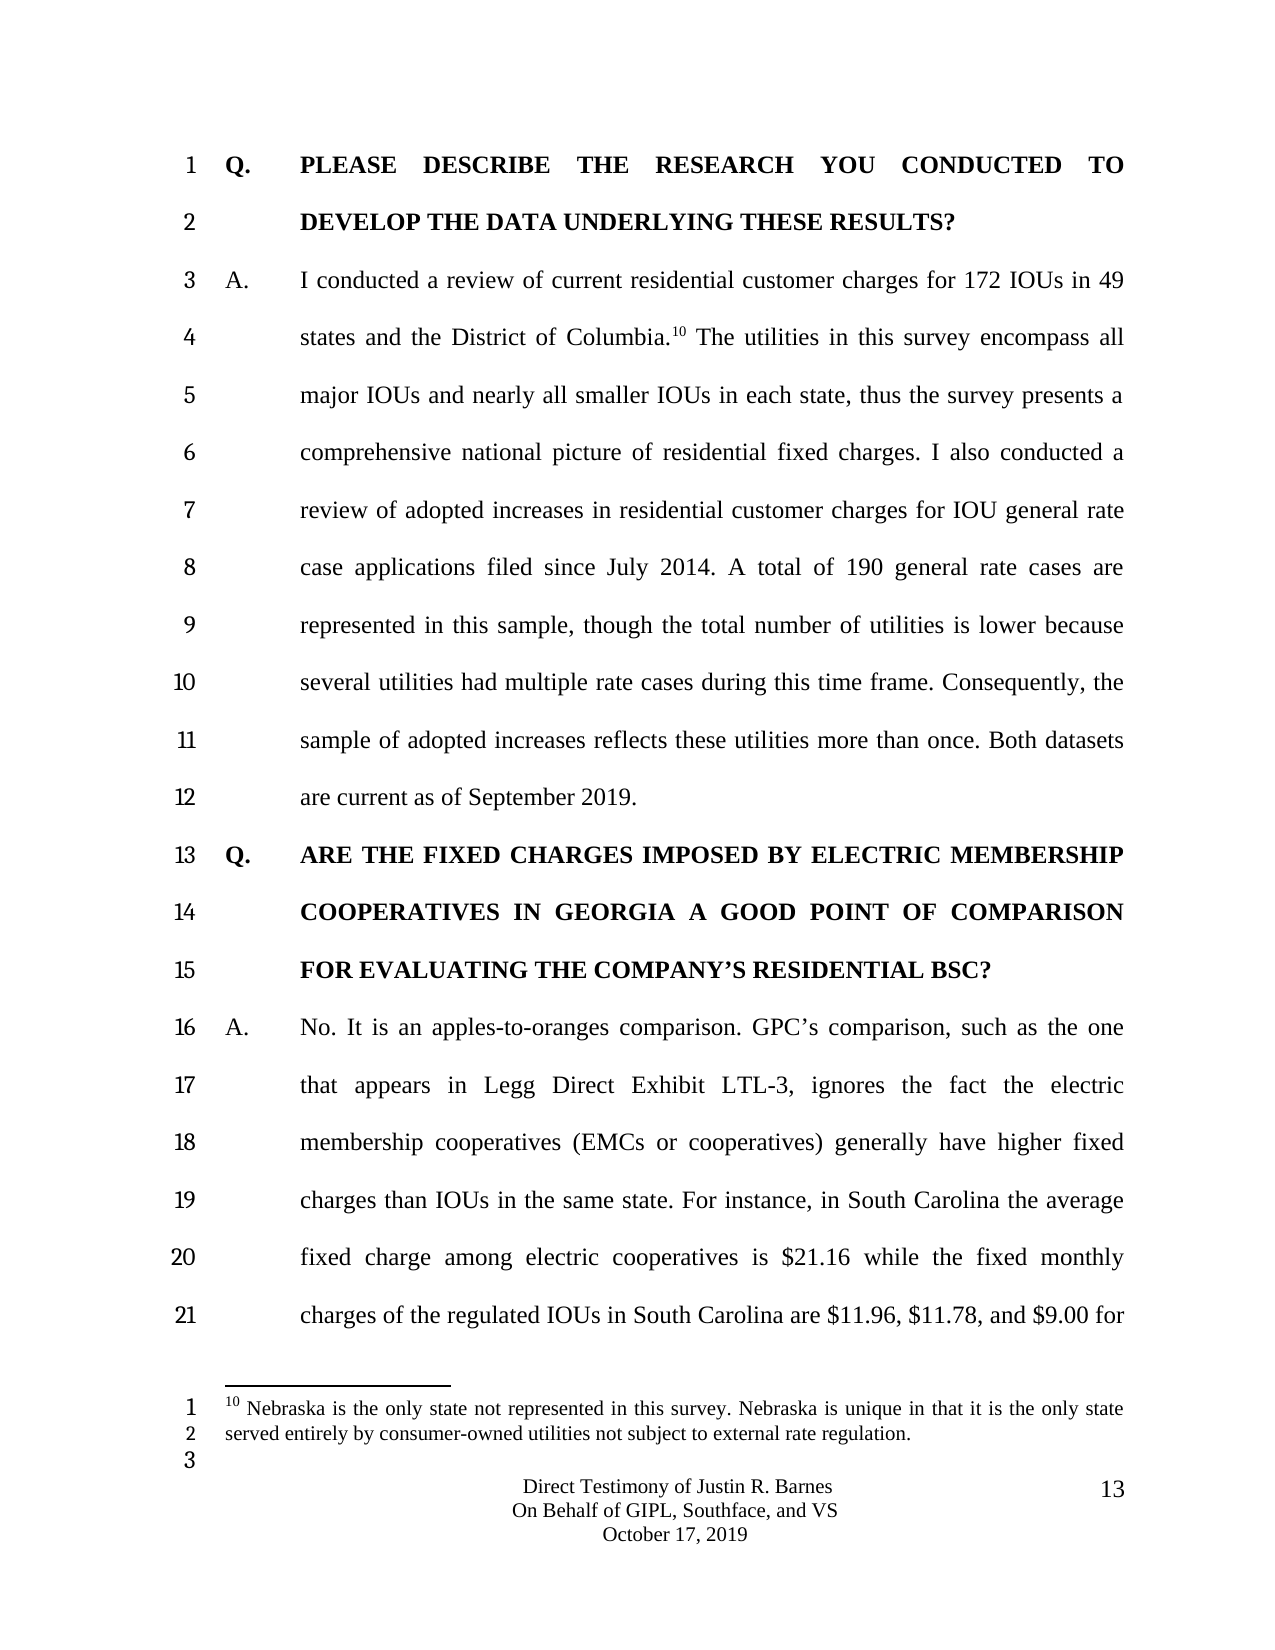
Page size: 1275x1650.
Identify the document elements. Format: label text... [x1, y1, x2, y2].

subtitle Q. Please describe the research you conducted to develop the data underlying these results? [225, 150, 1125, 236]
title A. I conducted a review of current residential customer charges for 172 IOUs in 49 states and the District of Columbia. The utilities in this survey encompass all major IOUs and nearly all smaller IOUs in each state, thus the survey presents a comprehensive national picture of residential fixed charges. I also conducted a review of adopted increases in residential customer charges for IOU general rate case applications filed since July 2014. A total of 190 general rate cases are represented in this sample, though the total number of utilities is lower because several utilities had multiple rate cases during this time frame. Consequently, the sample of adopted increases reflects these utilities more than once. Both datasets are current as of September 2019. [225, 265, 1125, 811]
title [225, 1012, 1125, 1329]
subtitle Q. are the fixed charges imposed by electric MEMbership cooperatives in georgia a good point of comparison for evaluating the Company’s residential BSC? [225, 840, 1125, 984]
